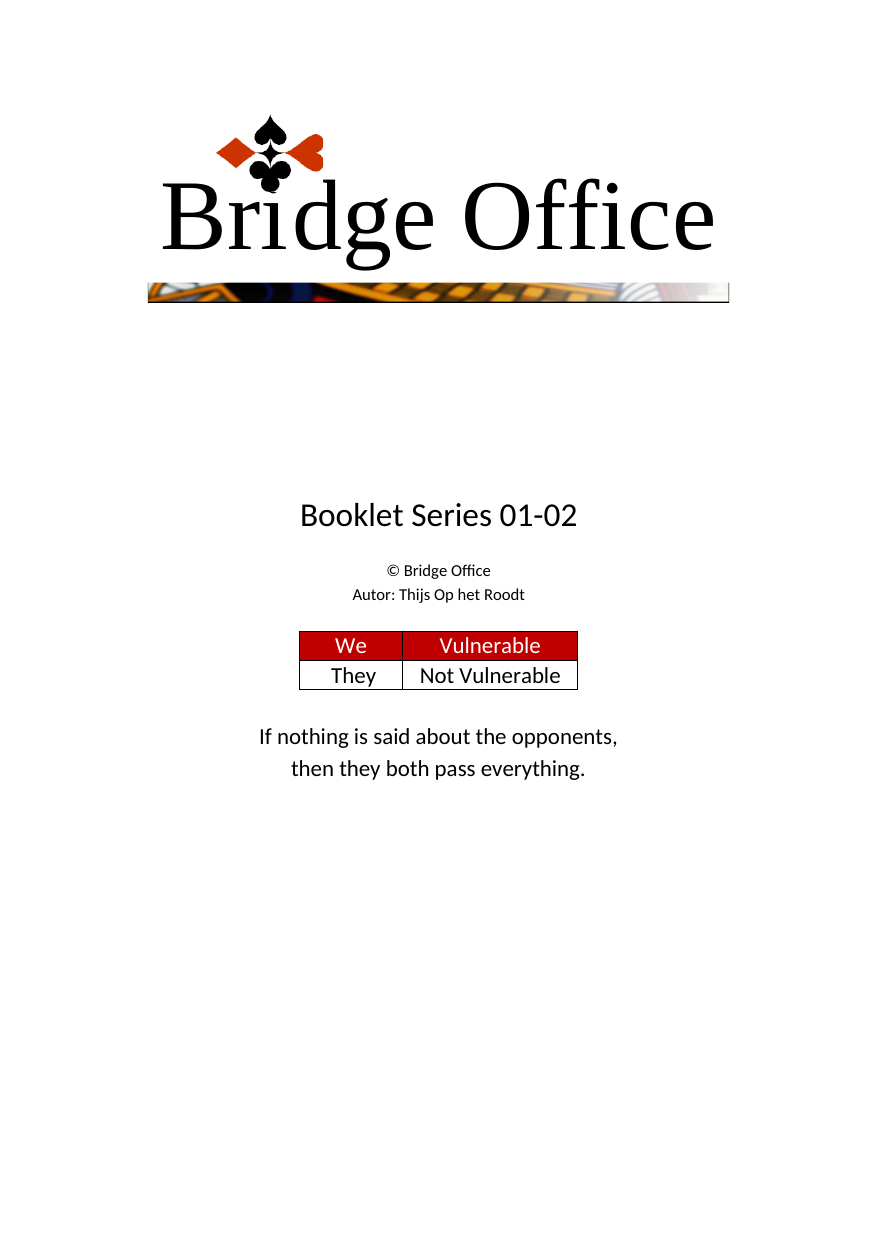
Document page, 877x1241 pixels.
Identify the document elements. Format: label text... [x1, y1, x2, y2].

text Booklet Series 01-02 © Bridge Office [148, 447, 729, 581]
picture [147, 283, 730, 303]
text If nothing is said about the opponents, [148, 722, 729, 750]
text Autor: Thijs Op het Roodt [148, 584, 729, 604]
table_header We [300, 632, 402, 660]
table_cell They [300, 661, 402, 689]
table_cell Not Vulnerable [403, 661, 577, 689]
text then they both pass everything. [148, 754, 729, 782]
table_header Vulnerable [403, 632, 577, 660]
